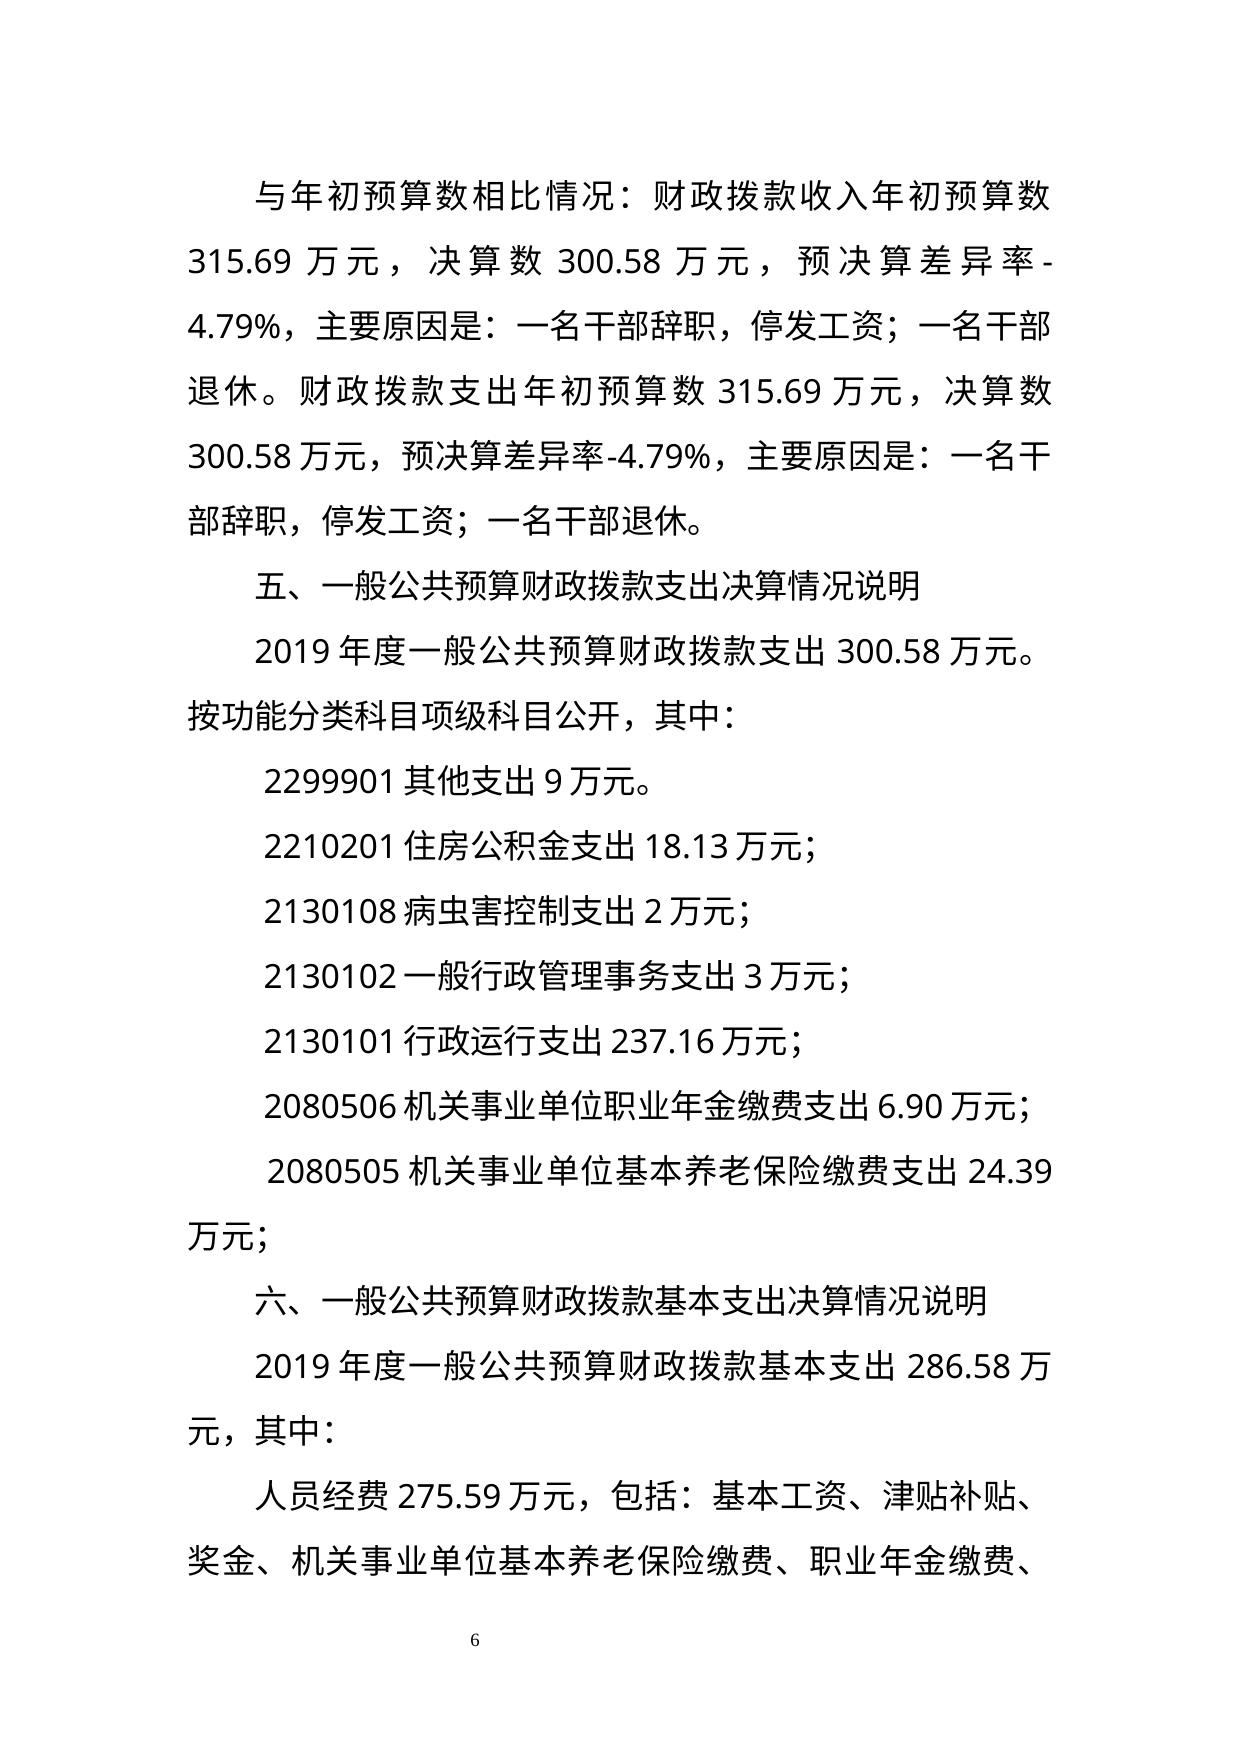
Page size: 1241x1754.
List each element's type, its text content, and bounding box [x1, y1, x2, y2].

text 2299901其他支出9万元。 [187, 747, 1053, 812]
text 2080506机关事业单位职业年金缴费支出6.90万元； [187, 1072, 1053, 1137]
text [187, 1462, 1053, 1592]
text 2019年度一般公共预算财政拨款基本支出286.58万元，其中： [187, 1332, 1053, 1462]
text 2130108病虫害控制支出2万元； [187, 877, 1053, 942]
text 2019年度一般公共预算财政拨款支出300.58万元。按功能分类科目项级科目公开，其中： [187, 617, 1053, 747]
text 2130102一般行政管理事务支出3万元； [187, 942, 1053, 1007]
text 2080505机关事业单位基本养老保险缴费支出24.39万元； [187, 1137, 1053, 1267]
text 五、一般公共预算财政拨款支出决算情况说明 [187, 552, 1053, 617]
text 与年初预算数相比情况：财政拨款收入年初预算数315.69万元，决算数300.58万元，预决算差异率-4.79%，主要原因是：一名干部辞职，停发工资；一名干部退休。财政拨款支出年初预算数315.69万元，决算数300.58万元，预决算差异率-4.79%，主要原因是：一名干部辞职，停发工资；一名干部退休。 [187, 162, 1053, 552]
text 2210201住房公积金支出18.13万元； [187, 812, 1053, 877]
text 六、一般公共预算财政拨款基本支出决算情况说明 [187, 1267, 1053, 1332]
text 2130101行政运行支出237.16万元； [187, 1007, 1053, 1072]
